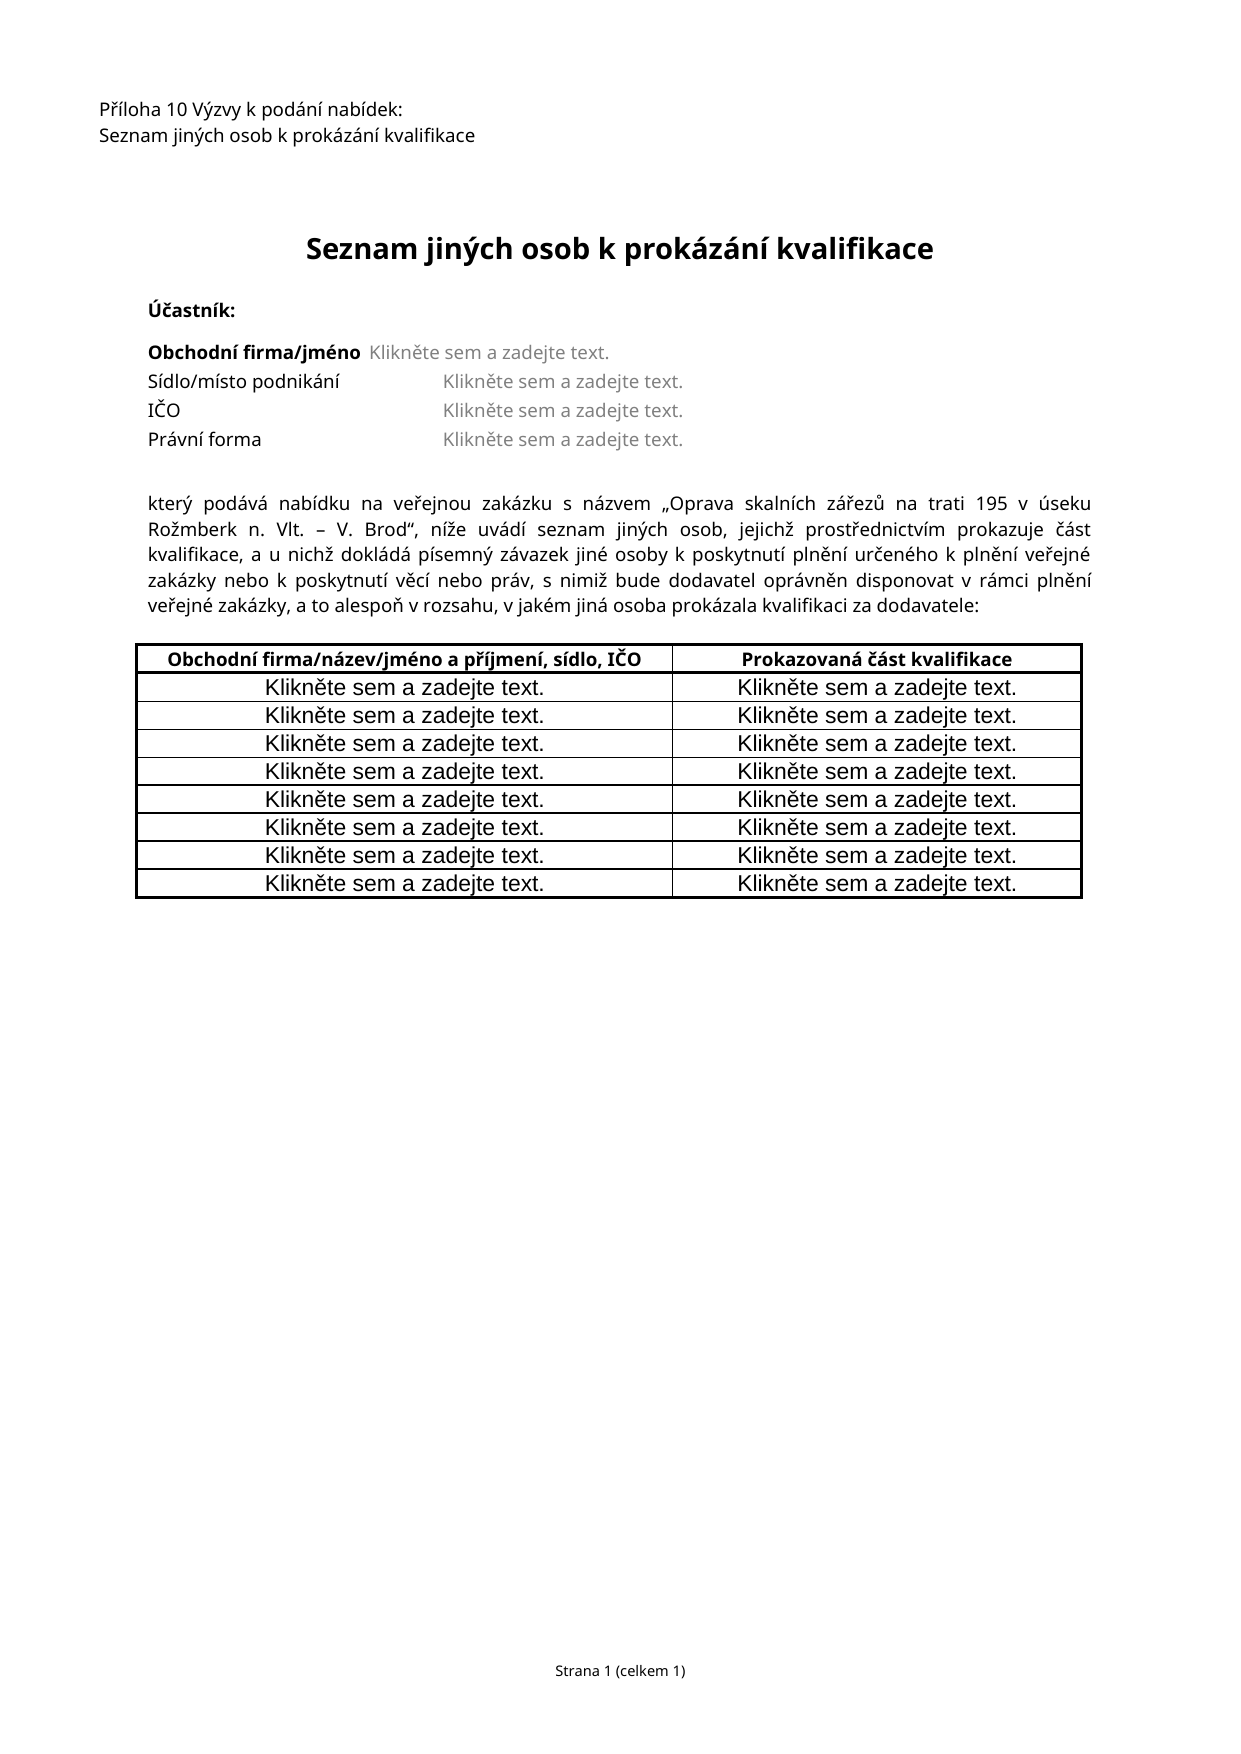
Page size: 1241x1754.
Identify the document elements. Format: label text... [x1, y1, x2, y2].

text který podává nabídku na veřejnou zakázku s názvem „Oprava skalních zářezů na trati 195 v úseku Rožmberk n. Vlt. – V. Brod“, níže uvádí seznam jiných osob, jejichž prostřednictvím prokazuje část kvalifikace, a u nichž dokládá písemný závazek jiné osoby k poskytnutí plnění určeného k plnění veřejné zakázky nebo k poskytnutí věcí nebo práv, s nimiž bude dodavatel oprávněn disponovat v rámci plnění veřejné zakázky, a to alespoň v rozsahu, v jakém jiná osoba prokázala kvalifikaci za dodavatele: [148, 490, 1093, 618]
text IČO [148, 394, 1093, 423]
table_header Obchodní firma/název/jméno a příjmení, sídlo, IČO [138, 646, 672, 671]
title Seznam jiných osob k prokázání kvalifikace [148, 228, 1093, 268]
table_header Prokazovaná část kvalifikace [673, 646, 1080, 671]
text Právní forma [148, 423, 1093, 452]
text Účastník: [148, 293, 1093, 324]
text Sídlo/místo podnikání [148, 365, 1093, 394]
text Obchodní firma/jméno [148, 336, 1093, 365]
